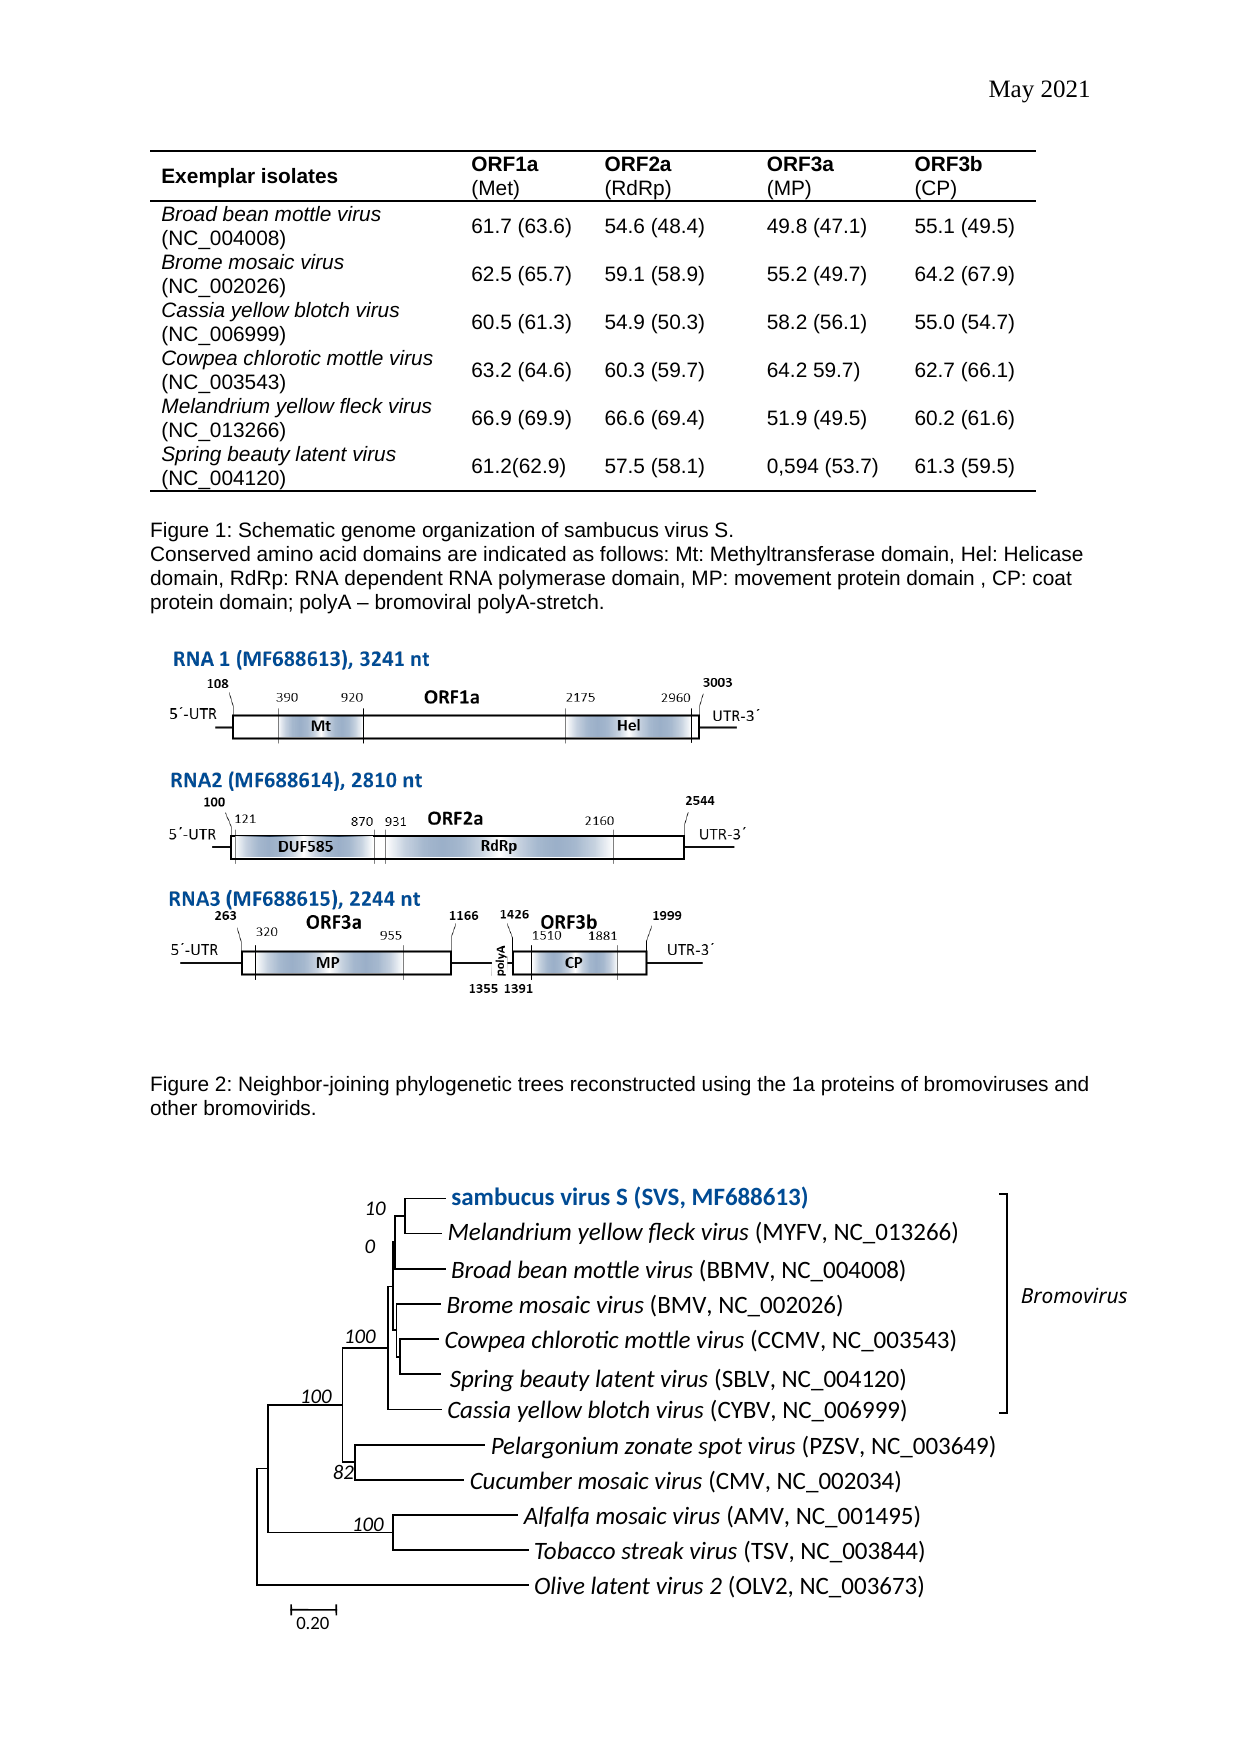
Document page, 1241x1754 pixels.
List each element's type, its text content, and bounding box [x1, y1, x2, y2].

table_cell 54.6 (48.4) [593, 202, 755, 250]
table_header Exemplar isolates [150, 152, 460, 200]
table_cell 55.0 (54.7) [903, 298, 1036, 346]
table_header ORF1a (Met) [460, 152, 593, 200]
table_cell 62.7 (66.1) [903, 346, 1036, 394]
table_cell Cassia yellow blotch virus (NC_006999) [150, 298, 460, 346]
table_cell 0,594 (53.7) [755, 442, 903, 489]
table_cell 60.5 (61.3) [460, 298, 593, 346]
table_cell 59.1 (58.9) [593, 250, 755, 298]
table_cell 61.2(62.9) [460, 442, 593, 489]
text Conserved amino acid domains are indicated as follows: Mt: Methyltransferase domain, Hel: Helicase domain, RdRp: RNA dependent RNA polymerase domain, MP: movement protein domain , CP: coat protein domain; polyA – bromoviral polyA-stretch. [150, 542, 1090, 614]
table_cell 54.9 (50.3) [593, 298, 755, 346]
table_cell 66.6 (69.4) [593, 394, 755, 442]
text Figure 1: Schematic genome organization of sambucus virus S. [150, 518, 1090, 542]
table_cell 63.2 (64.6) [460, 346, 593, 394]
table_cell 55.2 (49.7) [755, 250, 903, 298]
table_cell 64.2 (67.9) [903, 250, 1036, 298]
table_cell 57.5 (58.1) [593, 442, 755, 489]
table_cell 58.2 (56.1) [755, 298, 903, 346]
table_cell 66.9 (69.9) [460, 394, 593, 442]
table_header ORF3b (CP) [903, 152, 1036, 200]
table_header ORF2a (RdRp) [593, 152, 755, 200]
table_cell 60.2 (61.6) [903, 394, 1036, 442]
table_header ORF3a (MP) [755, 152, 903, 200]
table_cell Spring beauty latent virus (NC_004120) [150, 442, 460, 489]
table_cell 61.3 (59.5) [903, 442, 1036, 489]
table_cell Cowpea chlorotic mottle virus (NC_003543) [150, 346, 460, 394]
table_cell Melandrium yellow fleck virus (NC_013266) [150, 394, 460, 442]
picture [150, 637, 800, 1019]
table_cell Brome mosaic virus (NC_002026) [150, 250, 460, 298]
table_cell 49.8 (47.1) [755, 202, 903, 250]
table_cell 62.5 (65.7) [460, 250, 593, 298]
table_cell Broad bean mottle virus (NC_004008) [150, 202, 460, 250]
table_cell 51.9 (49.5) [755, 394, 903, 442]
table_cell 64.2 59.7) [755, 346, 903, 394]
table_cell 55.1 (49.5) [903, 202, 1036, 250]
text Figure 2: Neighbor-joining phylogenetic trees reconstructed using the 1a proteins of bromoviruses and other bromovirids. [150, 1071, 1090, 1119]
table_cell 60.3 (59.7) [593, 346, 755, 394]
table_cell 61.7 (63.6) [460, 202, 593, 250]
